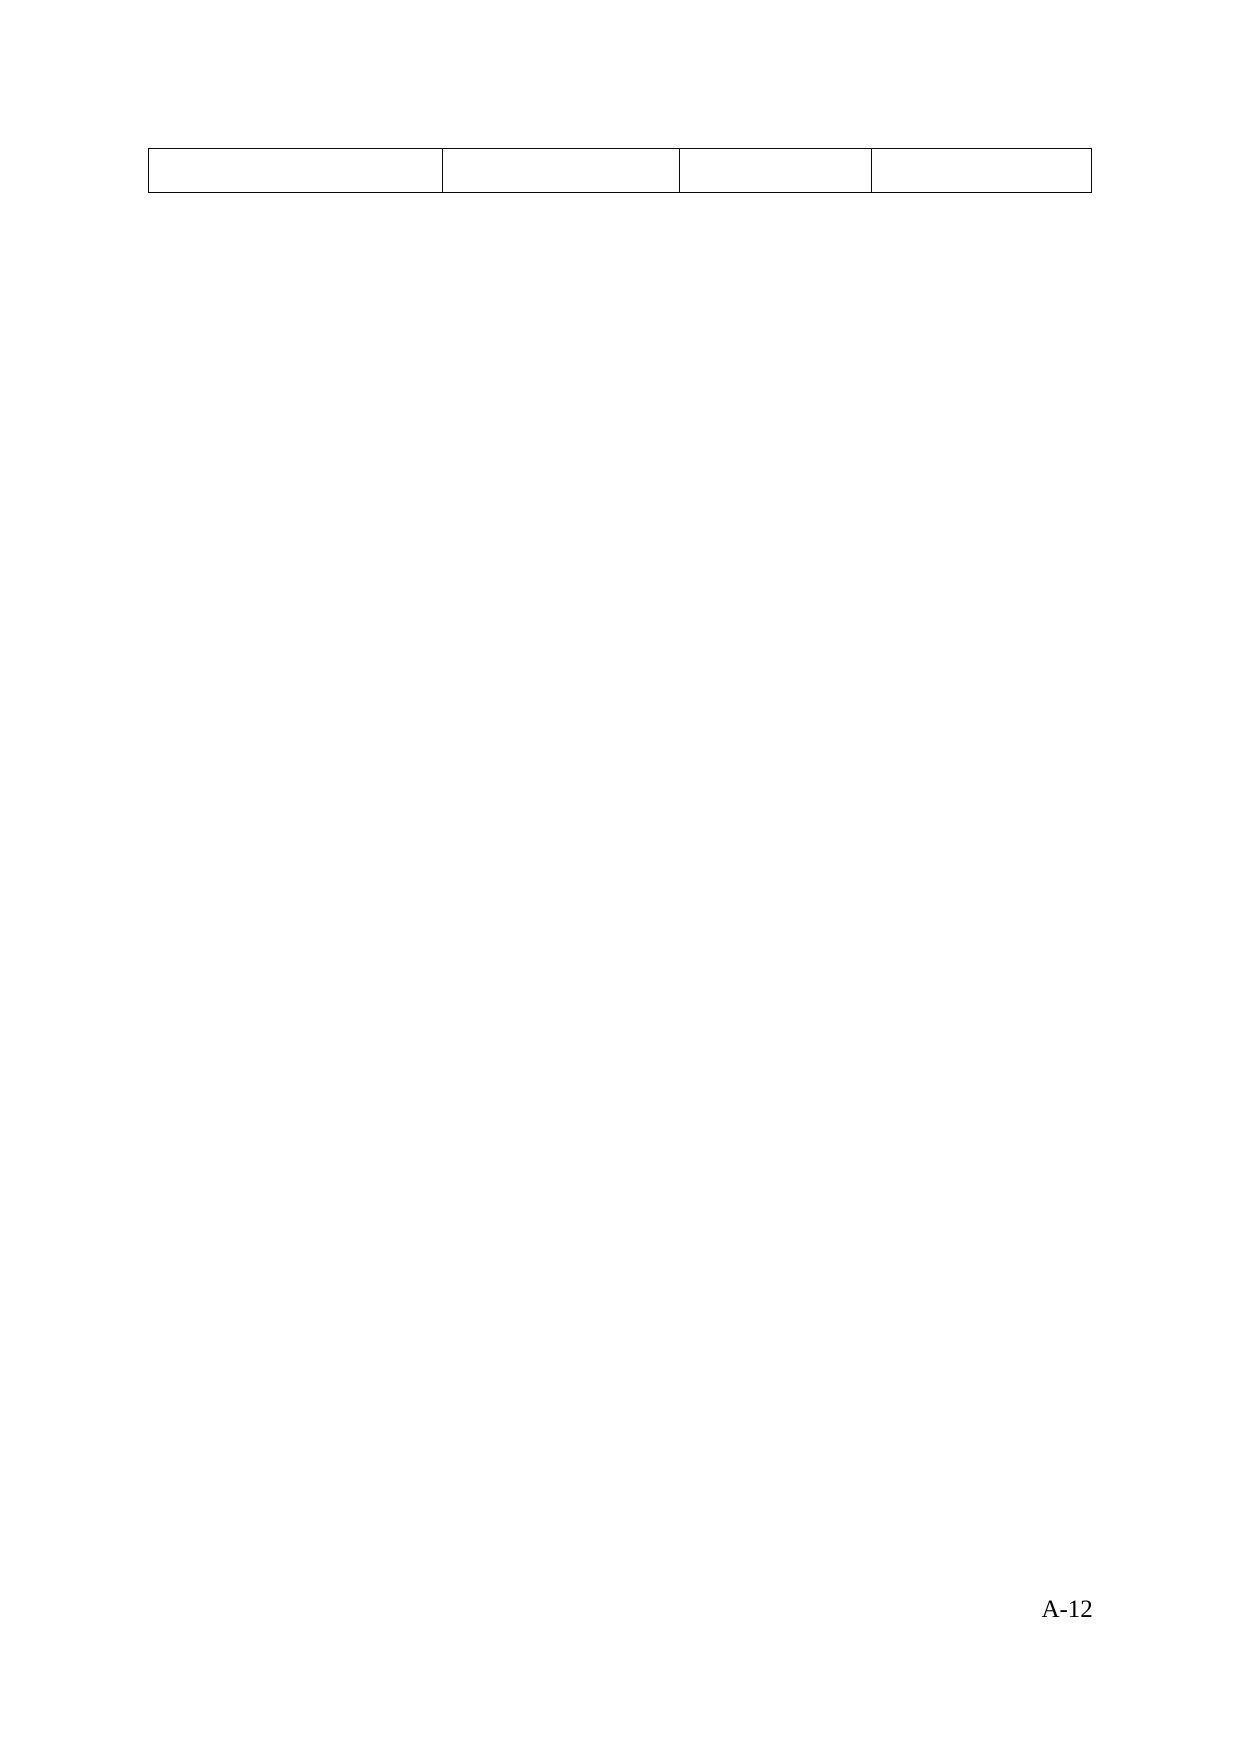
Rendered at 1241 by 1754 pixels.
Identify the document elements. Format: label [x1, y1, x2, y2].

table_cell [443, 149, 679, 192]
table_cell [872, 149, 1091, 192]
table_cell [680, 149, 871, 192]
table_cell [149, 149, 442, 192]
